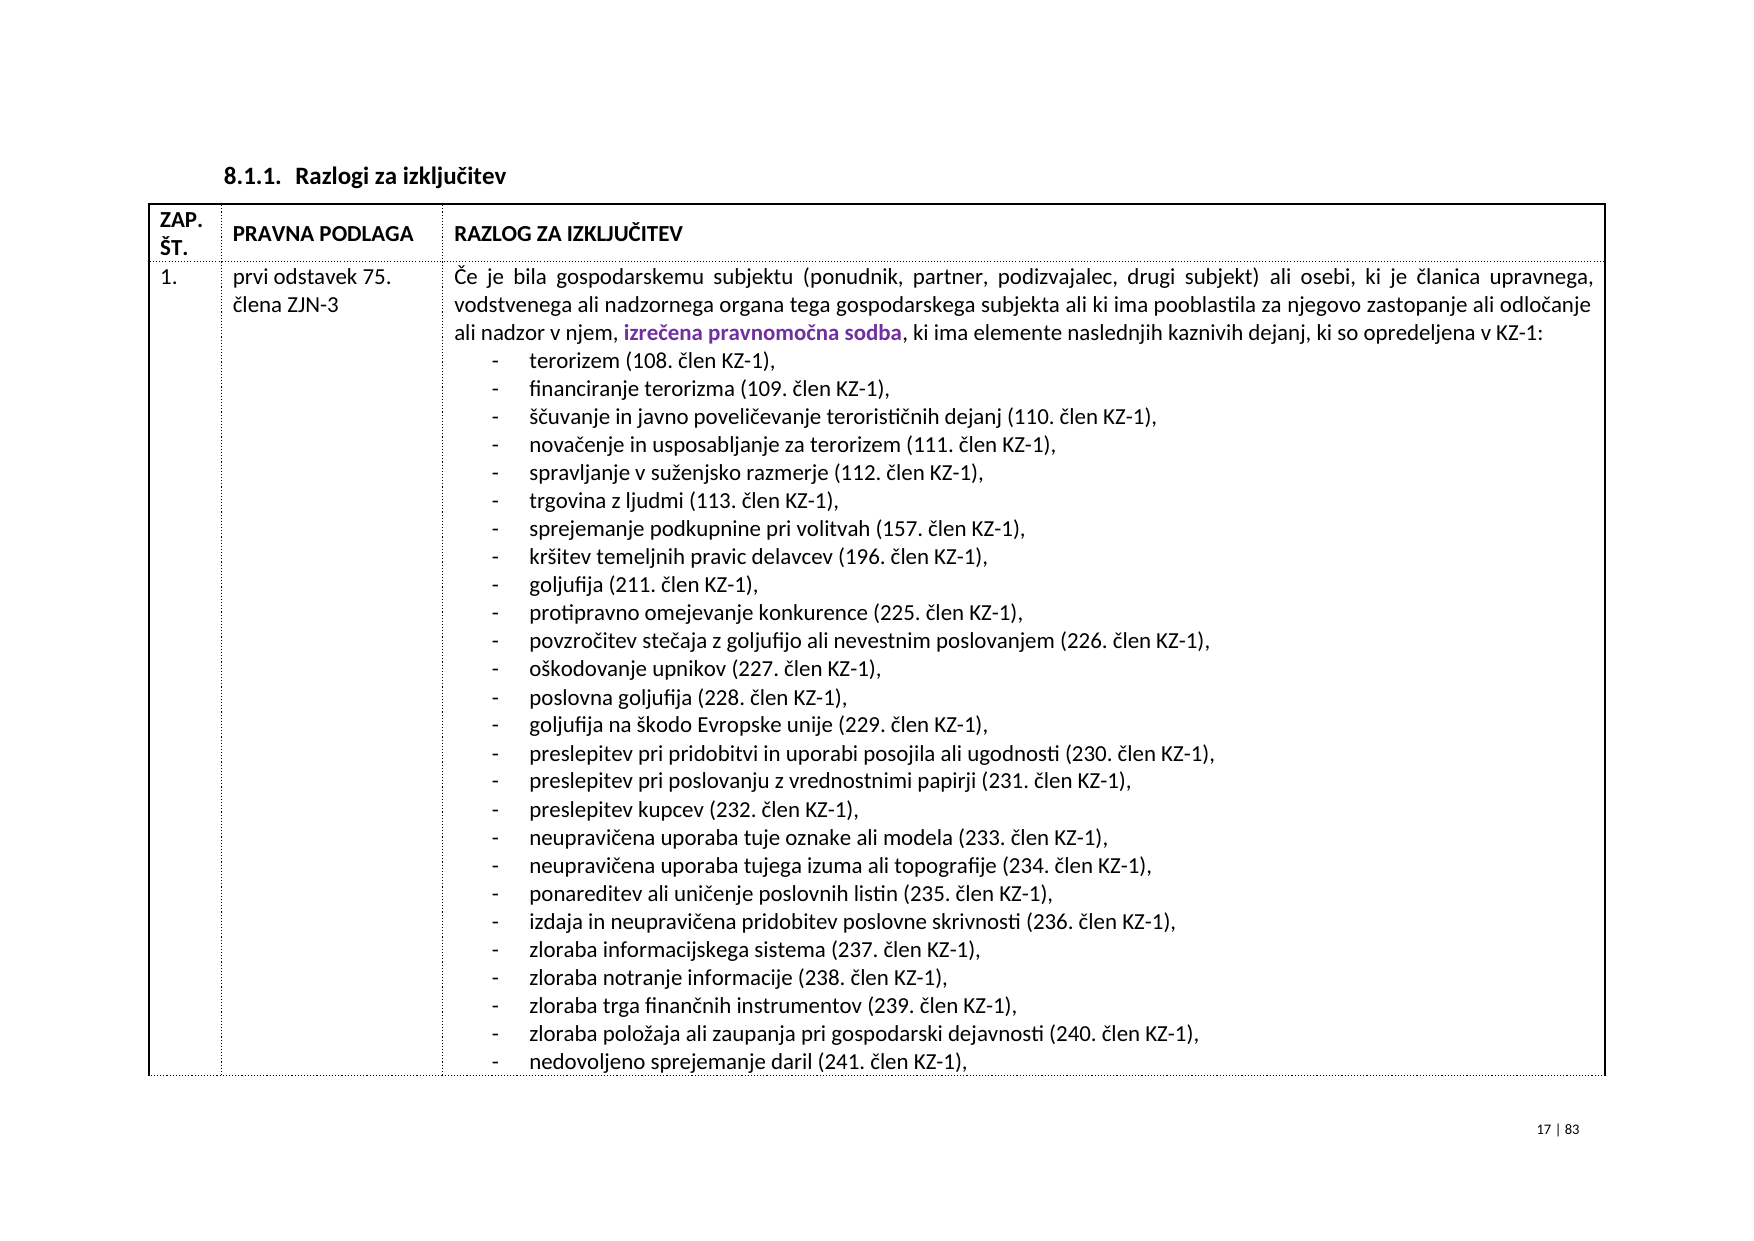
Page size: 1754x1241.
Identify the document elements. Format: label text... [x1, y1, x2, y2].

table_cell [443, 261, 1604, 1075]
table_header RAZLOG ZA IZKLJUČITEV [443, 205, 1604, 261]
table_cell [221, 261, 443, 1075]
text Razlogi za izključitev [224, 160, 1606, 191]
table_header ZAP. ŠT. [150, 205, 221, 261]
table_cell 1. [150, 261, 221, 1075]
table_header PRAVNA PODLAGA [221, 205, 443, 261]
